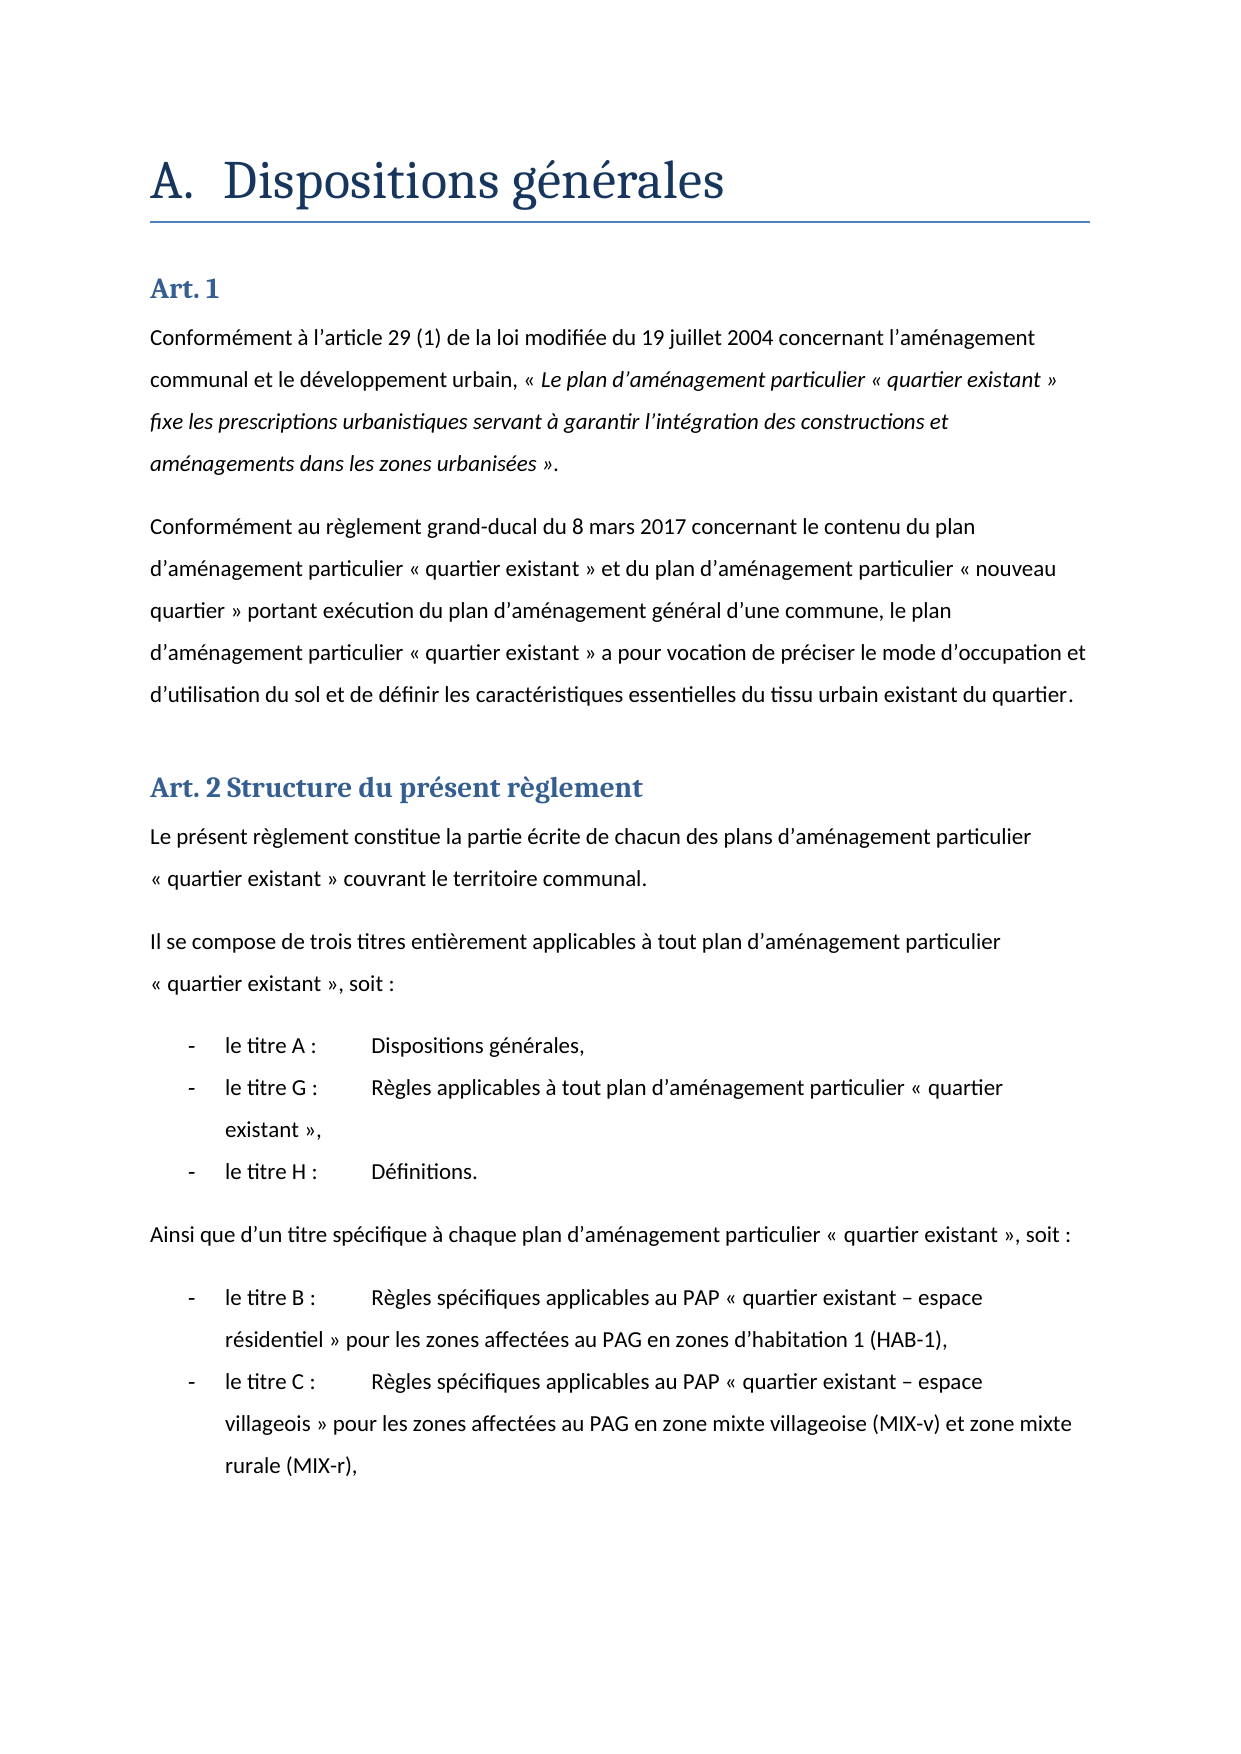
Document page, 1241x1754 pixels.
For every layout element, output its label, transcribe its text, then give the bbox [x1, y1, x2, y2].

title A. Dispositions générales [150, 150, 1090, 221]
subtitle Art. 1 [150, 273, 1090, 306]
list le titre H : Définitions. [187, 1157, 1090, 1186]
text Il se compose de trois titres entièrement applicables à tout plan d’aménagement particulier « quartier existant », soit : [150, 927, 1090, 997]
list le titre G : Règles applicables à tout plan d’aménagement particulier « quartier existant », [187, 1073, 1090, 1143]
text Conformément au règlement grand-ducal du 8 mars 2017 concernant le contenu du plan d’aménagement particulier « quartier existant » et du plan d’aménagement particulier « nouveau quartier » portant exécution du plan d’aménagement général d’une commune, le plan d’aménagement particulier « quartier existant » a pour vocation de préciser le mode d’occupation et d’utilisation du sol et de définir les caractéristiques essentielles du tissu urbain existant du quartier. [150, 512, 1090, 708]
list le titre C : Règles spécifiques applicables au PAP « quartier existant – espace villageois » pour les zones affectées au PAG en zone mixte villageoise (MIX-v) et zone mixte rurale (MIX-r), [187, 1367, 1090, 1479]
list le titre B : Règles spécifiques applicables au PAP « quartier existant – espace résidentiel » pour les zones affectées au PAG en zones d’habitation 1 (HAB-1), [187, 1283, 1090, 1353]
text Conformément à l’article 29 (1) de la loi modifiée du 19 juillet 2004 concernant l’aménagement communal et le développement urbain, « Le plan d’aménagement particulier « quartier existant » fixe les prescriptions urbanistiques servant à garantir l’intégration des constructions et aménagements dans les zones urbanisées ». [150, 323, 1090, 477]
text Ainsi que d’un titre spécifique à chaque plan d’aménagement particulier « quartier existant », soit : [150, 1220, 1090, 1248]
subtitle Art. 2 Structure du présent règlement [150, 772, 1090, 805]
text Le présent règlement constitue la partie écrite de chacun des plans d’aménagement particulier « quartier existant » couvrant le territoire communal. [150, 822, 1090, 892]
list le titre A : Dispositions générales, [187, 1032, 1090, 1059]
